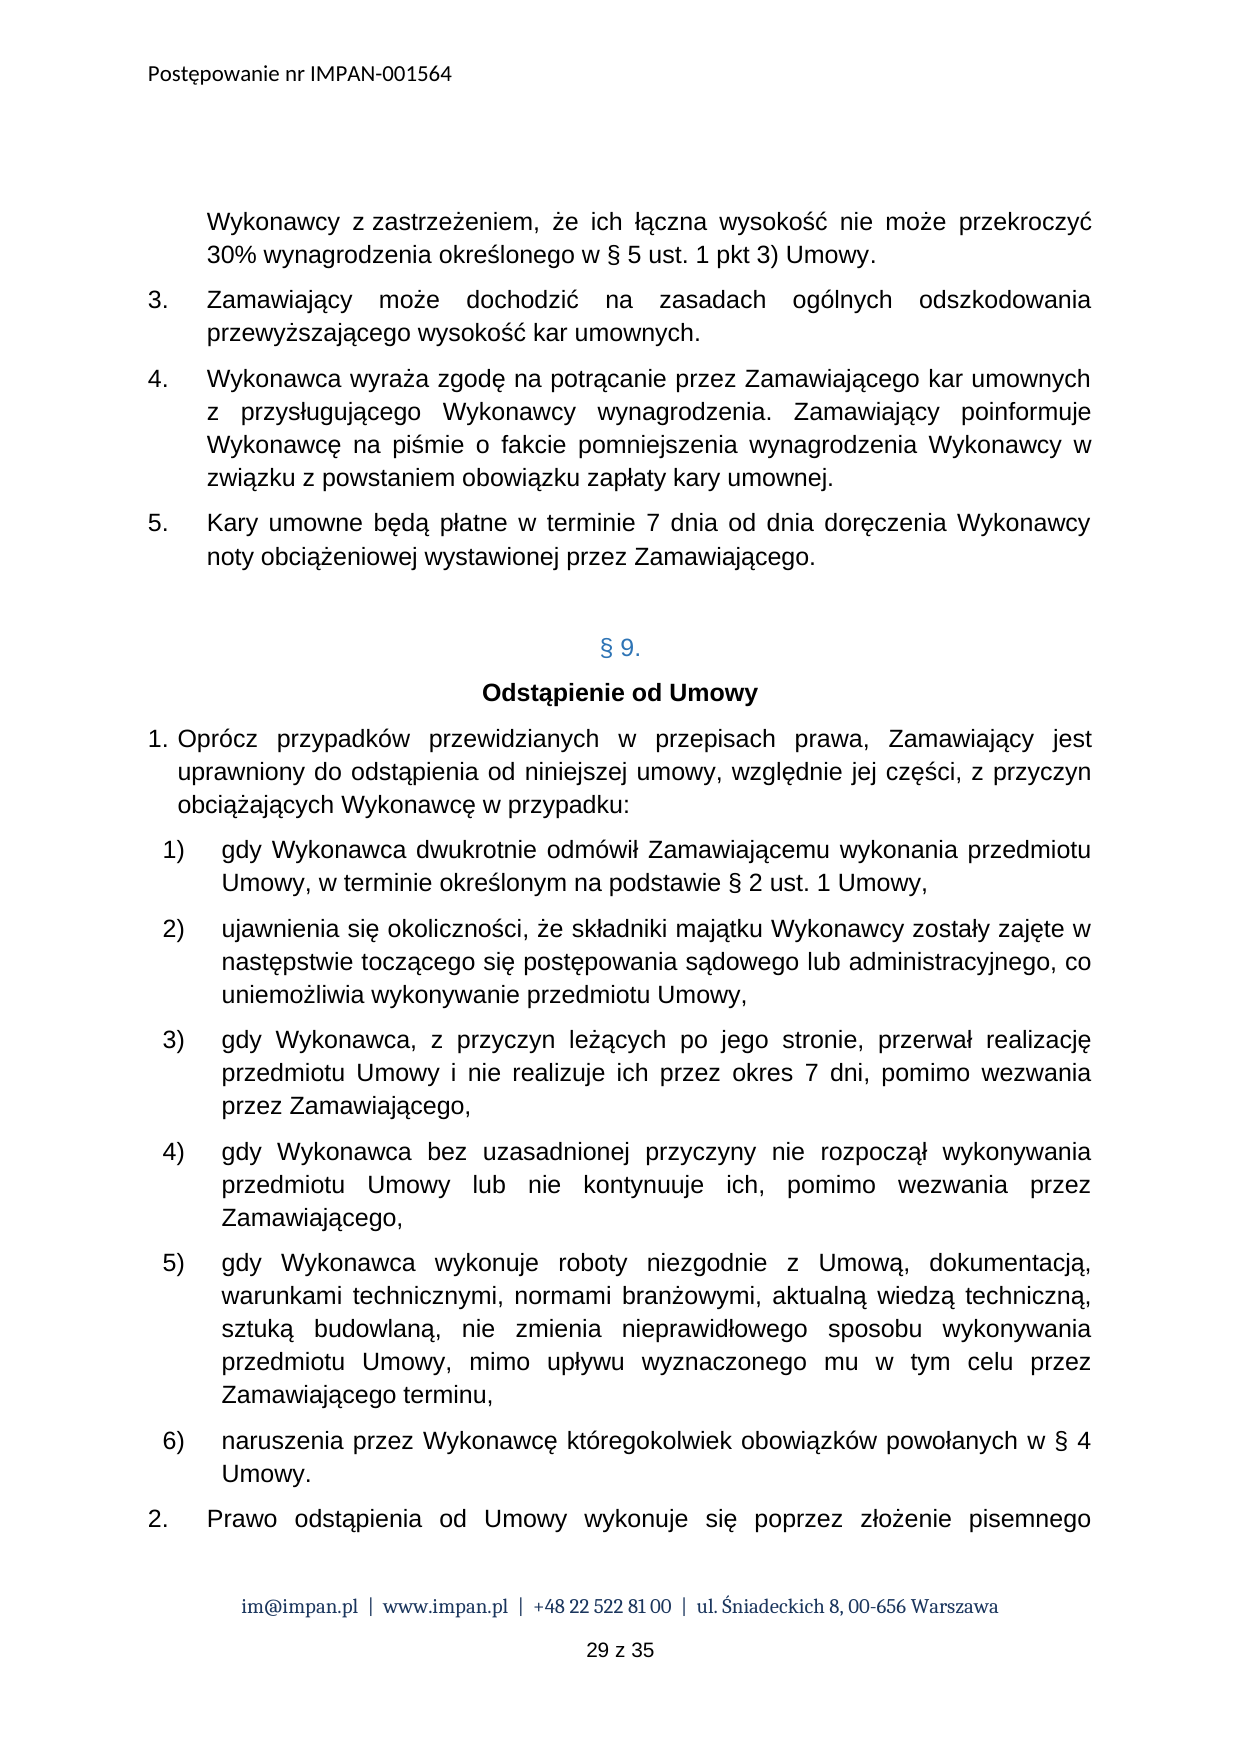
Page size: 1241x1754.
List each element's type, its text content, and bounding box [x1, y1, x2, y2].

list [148, 1504, 1093, 1533]
list ujawnienia się okoliczności, że składniki majątku Wykonawcy zostały zajęte w następstwie toczącego się postępowania sądowego lub administracyjnego, co uniemożliwia wykonywanie przedmiotu Umowy, [162, 914, 1093, 1008]
list gdy Wykonawca, z przyczyn leżących po jego stronie, przerwał realizację przedmiotu Umowy i nie realizuje ich przez okres 7 dni, pomimo wezwania przez Zamawiającego, [162, 1025, 1093, 1120]
list Kary umowne będą płatne w terminie 7 dnia od dnia doręczenia Wykonawcy noty obciążeniowej wystawionej przez Zamawiającego. [148, 508, 1093, 570]
list gdy Wykonawca bez uzasadnionej przyczyny nie rozpoczął wykonywania przedmiotu Umowy lub nie kontynuuje ich, pomimo wezwania przez Zamawiającego, [162, 1137, 1093, 1232]
list Oprócz przypadków przewidzianych w przepisach prawa, Zamawiający jest uprawniony do odstąpienia od niniejszej umowy, względnie jej części, z przyczyn obciążających Wykonawcę w przypadku: [148, 723, 1093, 818]
list Wykonawca wyraża zgodę na potrącanie przez Zamawiającego kar umownych z przysługującego Wykonawcy wynagrodzenia. Zamawiający poinformuje Wykonawcę na piśmie o fakcie pomniejszenia wynagrodzenia Wykonawcy w związku z powstaniem obowiązku zapłaty kary umownej. [148, 364, 1093, 492]
list naruszenia przez Wykonawcę któregokolwiek obowiązków powołanych w § 4 Umowy. [162, 1426, 1093, 1488]
text Odstąpienie od Umowy [148, 678, 1093, 707]
list gdy Wykonawca dwukrotnie odmówił Zamawiającemu wykonania przedmiotu Umowy, w terminie określonym na podstawie § 2 ust. 1 Umowy, [162, 835, 1093, 897]
list Zamawiający może dochodzić na zasadach ogólnych odszkodowania przewyższającego wysokość kar umownych. [148, 285, 1093, 347]
list gdy Wykonawca wykonuje roboty niezgodnie z Umową, dokumentacją, warunkami technicznymi, normami branżowymi, aktualną wiedzą techniczną, sztuką budowlaną, nie zmienia nieprawidłowego sposobu wykonywania przedmiotu Umowy, mimo upływu wyznaczonego mu w tym celu przez Zamawiającego terminu, [162, 1248, 1093, 1409]
subtitle § 9. [148, 632, 1093, 661]
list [148, 207, 1093, 268]
